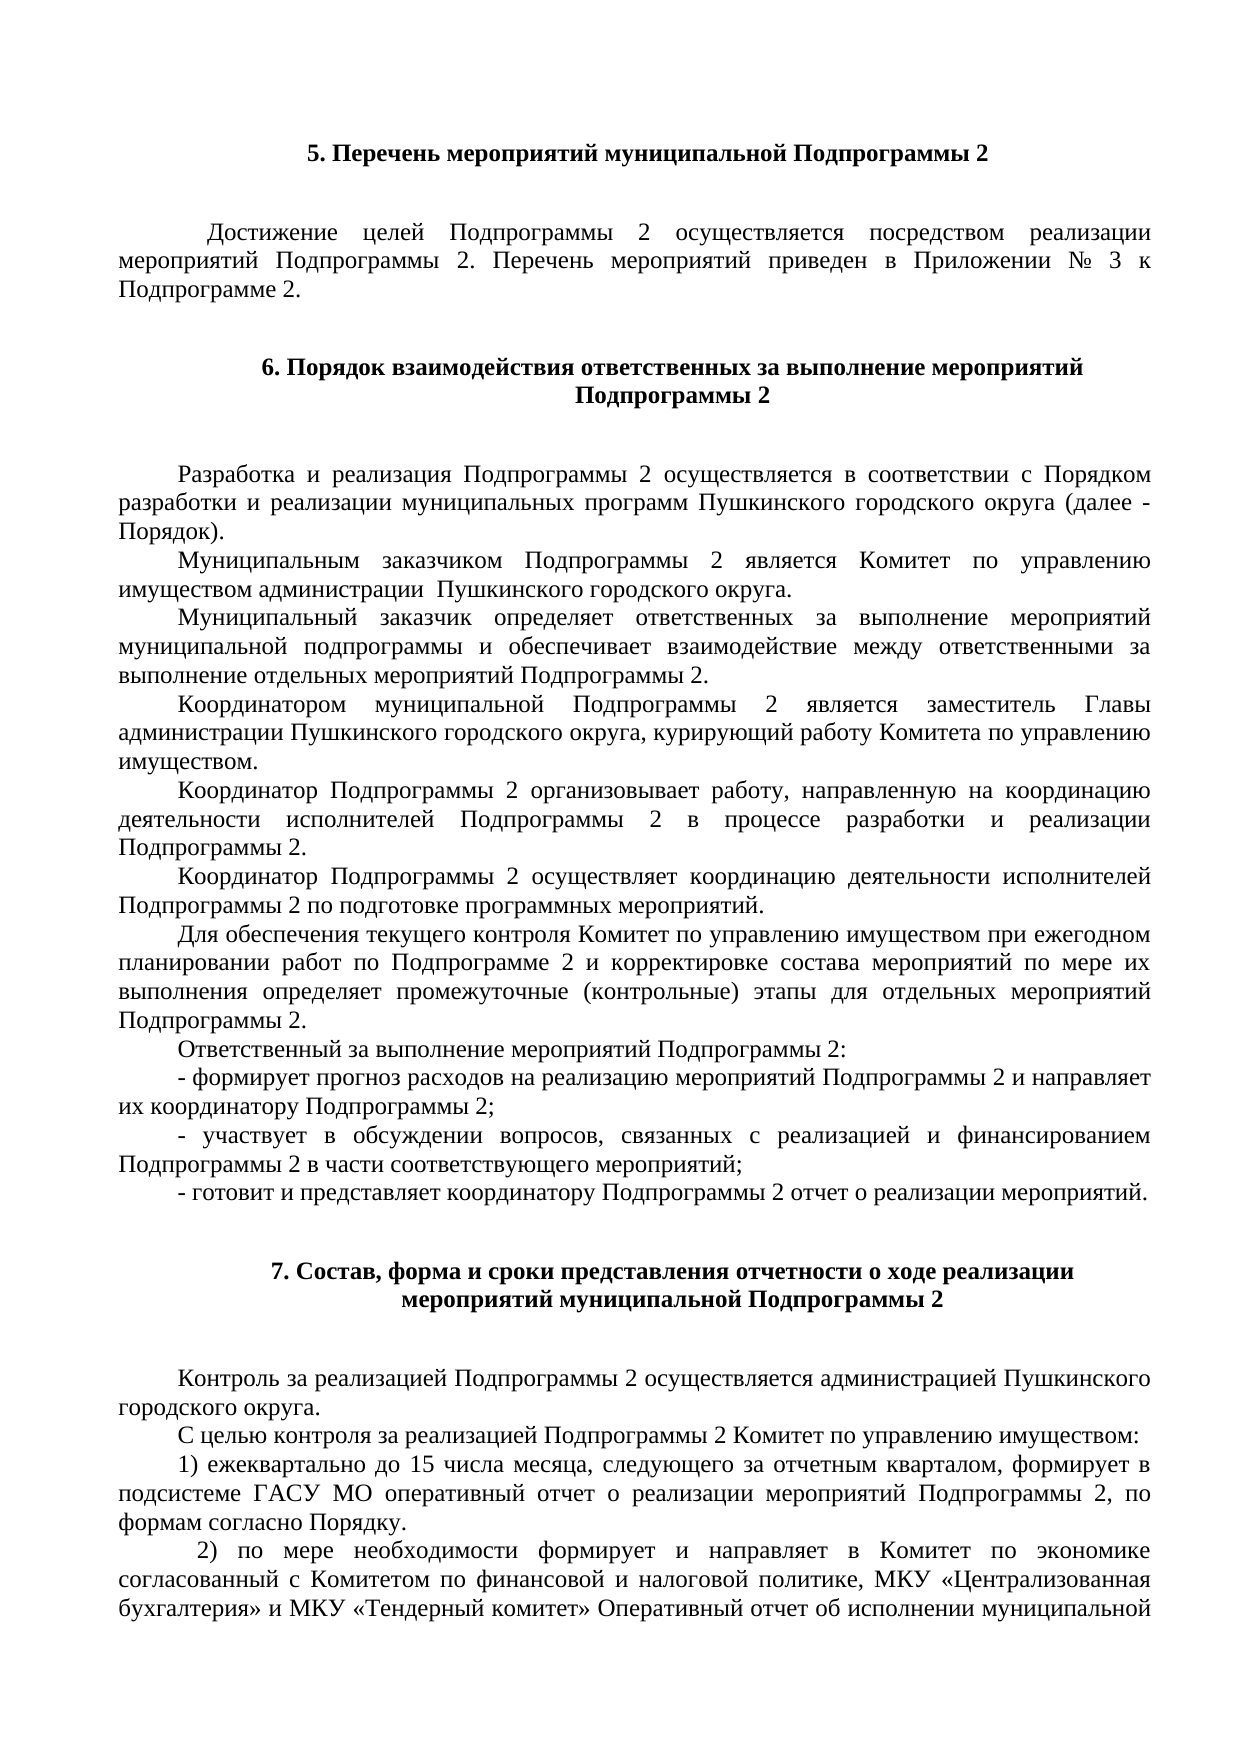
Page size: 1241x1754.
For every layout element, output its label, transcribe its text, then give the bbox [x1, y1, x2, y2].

title 5. Перечень мероприятий муниципальной Подпрограммы 2 [193, 138, 1152, 167]
title 7. Состав, форма и сроки представления отчетности о ходе реализации мероприятий муниципальной Подпрограммы 2 [193, 1256, 1152, 1313]
text Муниципальный заказчик определяет ответственных за выполнение мероприятий муниципальной подпрограммы и обеспечивает взаимодействие между ответственными за выполнение отдельных мероприятий Подпрограммы 2. [118, 602, 1152, 689]
text Координатором муниципальной Подпрограммы 2 является заместитель Главы администрации Пушкинского городского округа, курирующий работу Комитета по управлению имуществом. [118, 689, 1152, 775]
text - формирует прогноз расходов на реализацию мероприятий Подпрограммы 2 и направляет их координатору Подпрограммы 2; [118, 1062, 1152, 1120]
text С целью контроля за реализацией Подпрограммы 2 Комитет по управлению имуществом: [118, 1420, 1152, 1449]
text Ответственный за выполнение мероприятий Подпрограммы 2: [118, 1034, 1152, 1062]
text Разработка и реализация Подпрограммы 2 осуществляется в соответствии с Порядком разработки и реализации муниципальных программ Пушкинского городского округа (далее - Порядок). [118, 459, 1152, 545]
text Для обеспечения текущего контроля Комитет по управлению имуществом при ежегодном планировании работ по Подпрограмме 2 и корректировке состава мероприятий по мере их выполнения определяет промежуточные (контрольные) этапы для отдельных мероприятий Подпрограммы 2. [118, 919, 1152, 1034]
text Муниципальным заказчиком Подпрограммы 2 является Комитет по управлению имуществом администрации Пушкинского городского округа. [118, 545, 1152, 602]
text - готовит и представляет координатору Подпрограммы 2 отчет о реализации мероприятий. [118, 1177, 1157, 1206]
text - участвует в обсуждении вопросов, связанных с реализацией и финансированием Подпрограммы 2 в части соответствующего мероприятий; [118, 1120, 1152, 1177]
text Достижение целей Подпрограммы 2 осуществляется посредством реализации мероприятий Подпрограммы 2. Перечень мероприятий приведен в Приложении № 3 к Подпрограмме 2. [118, 217, 1152, 303]
text Контроль за реализацией Подпрограммы 2 осуществляется администрацией Пушкинского городского округа. [118, 1363, 1152, 1420]
text Координатор Подпрограммы 2 осуществляет координацию деятельности исполнителей Подпрограммы 2 по подготовке программных мероприятий. [118, 861, 1152, 919]
text 1) ежеквартально до 15 числа месяца, следующего за отчетным кварталом, формирует в подсистеме ГАСУ МО оперативный отчет о реализации мероприятий Подпрограммы 2, по формам согласно Порядку. [118, 1449, 1152, 1535]
title 6. Порядок взаимодействия ответственных за выполнение мероприятий Подпрограммы 2 [193, 352, 1152, 409]
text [118, 1535, 1152, 1622]
text Координатор Подпрограммы 2 организовывает работу, направленную на координацию деятельности исполнителей Подпрограммы 2 в процессе разработки и реализации Подпрограммы 2. [118, 775, 1152, 861]
